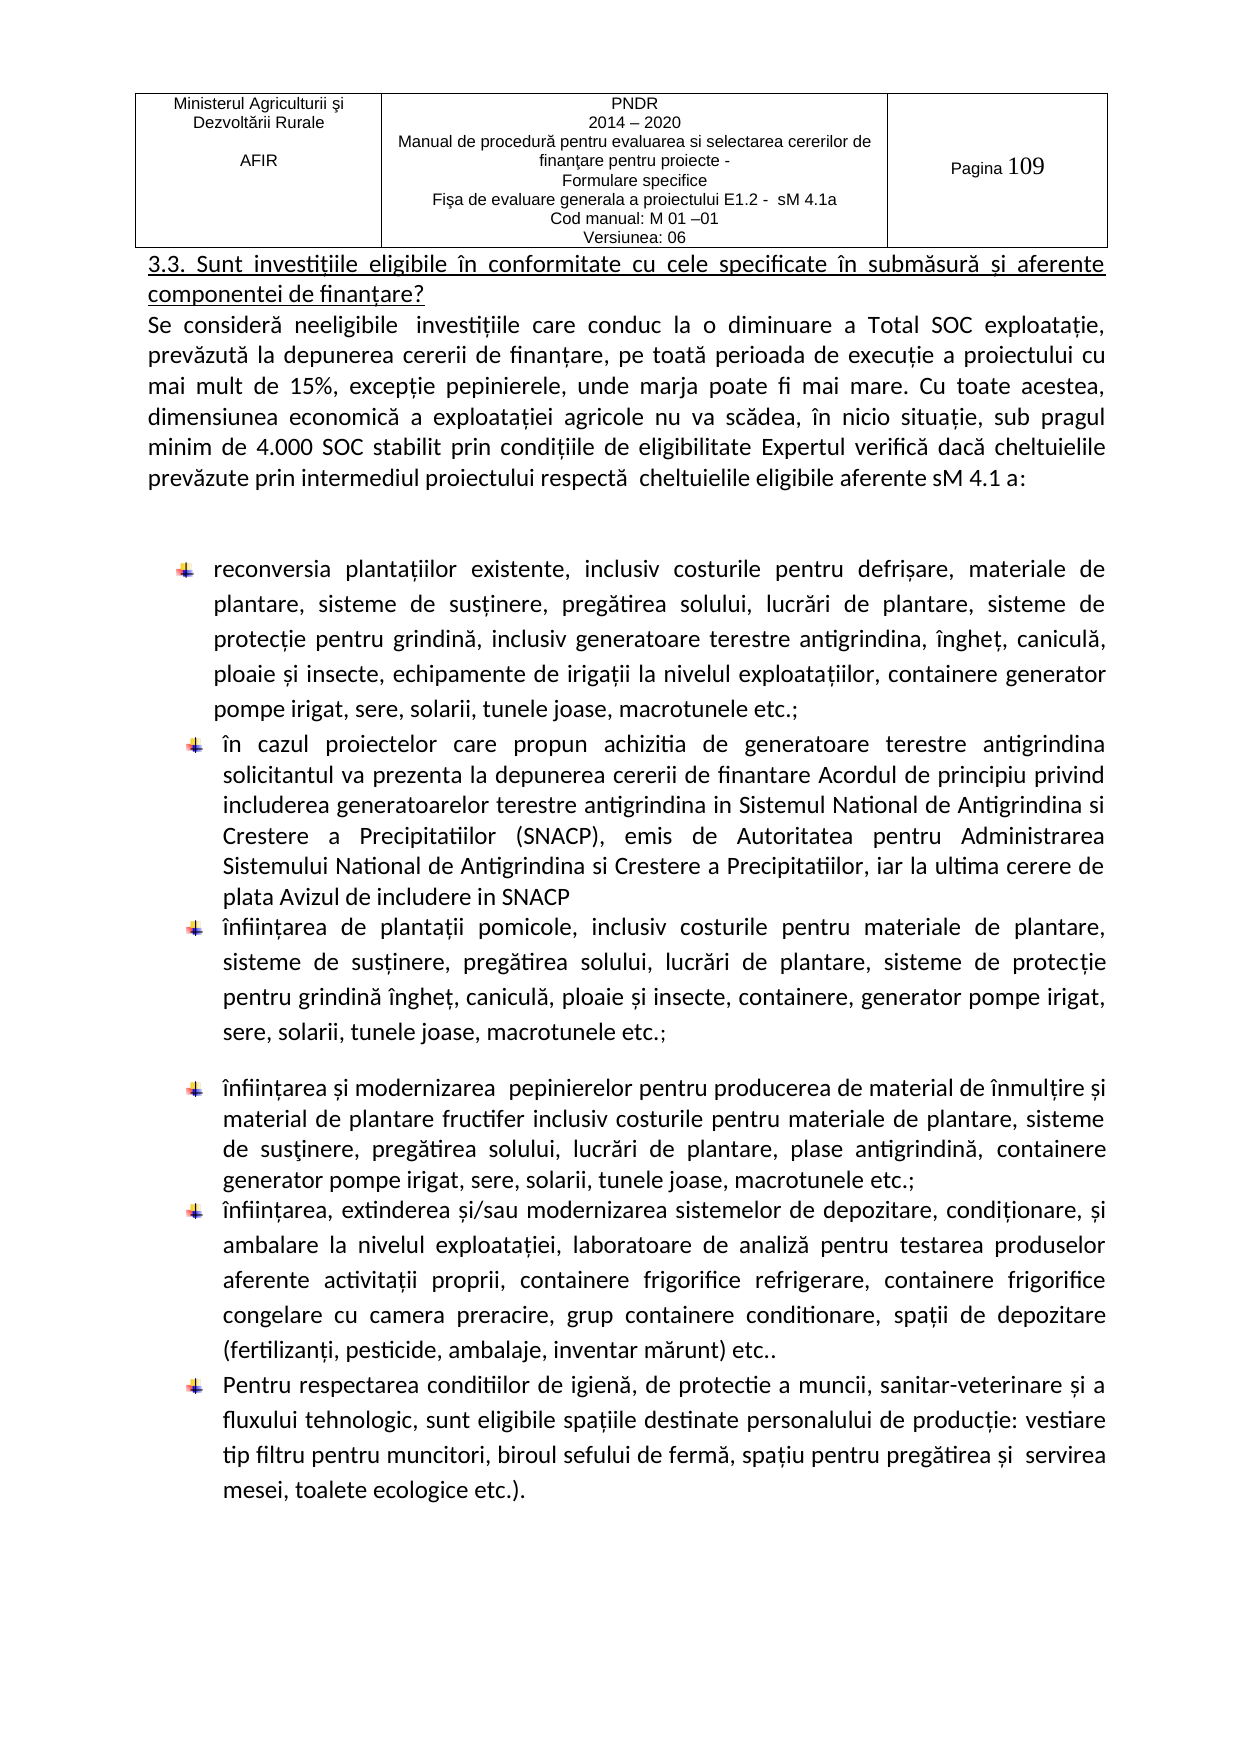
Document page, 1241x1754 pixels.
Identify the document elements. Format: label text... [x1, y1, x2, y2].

picture [176, 561, 194, 578]
list înființarea de plantații pomicole, inclusiv costurile pentru materiale de plantare, sisteme de susţinere, pregătirea solului, lucrări de plantare, sisteme de protecție pentru grindină îngheț, caniculă, ploaie și insecte, containere, generator pompe irigat, sere, solarii, tunele joase, macrotunele etc.; [185, 911, 1106, 1047]
list înființarea și modernizarea pepinierelor pentru producerea de material de înmulțire și material de plantare fructifer inclusiv costurile pentru materiale de plantare, sisteme de susţinere, pregătirea solului, lucrări de plantare, plase antigrindină, containere generator pompe irigat, sere, solarii, tunele joase, macrotunele etc.; [185, 1072, 1106, 1194]
text 3.3. Sunt investiţiile eligibile în conformitate cu cele specificate în submăsură și aferente componentei de finanțare? [148, 276, 1106, 309]
text 3.3. Sunt investiţiile eligibile în conformitate cu cele specificate în submăsură și aferente componentei de finanțare? [148, 248, 1106, 274]
text 3.3. Sunt investiţiile eligibile în conformitate cu cele specificate în submăsură și aferente componentei de finanțare? [148, 148, 381, 247]
picture [186, 736, 203, 753]
list înființarea, extinderea și/sau modernizarea sistemelor de depozitare, condiționare, și ambalare la nivelul exploatației, laboratoare de analiză pentru testarea produselor aferente activitații proprii, containere frigorifice refrigerare, containere frigorifice congelare cu camera preracire, grup containere conditionare, spații de depozitare (fertilizanți, pesticide, ambalaje, inventar mărunt) etc.. [185, 1194, 1106, 1365]
picture [186, 1080, 203, 1097]
text 3.3. Sunt investiţiile eligibile în conformitate cu cele specificate în submăsură și aferente componentei de finanțare? [382, 148, 887, 247]
text Se consideră neeligibile investiţiile care conduc la o diminuare a Total SOC exploataţie, prevăzută la depunerea cererii de finanțare, pe toată perioada de execuție a proiectului cu mai mult de 15%, excepție pepinierele, unde marja poate fi mai mare. Cu toate acestea, dimensiunea economică a exploatației agricole nu va scădea, în nicio situație, sub pragul minim de 4.000 SOC stabilit prin condițiile de eligibilitate Expertul verifică dacă cheltuielile prevăzute prin intermediul proiectului respectă cheltuielile eligibile aferente sM 4.1 a: [148, 309, 1106, 492]
list în cazul proiectelor care propun achizitia de generatoare terestre antigrindina solicitantul va prezenta la depunerea cererii de finantare Acordul de principiu privind includerea generatoarelor terestre antigrindina in Sistemul National de Antigrindina si Crestere a Precipitatiilor (SNACP), emis de Autoritatea pentru Administrarea Sistemului National de Antigrindina si Crestere a Precipitatiilor, iar la ultima cerere de plata Avizul de includere in SNACP [185, 728, 1106, 911]
list reconversia plantațiilor existente, inclusiv costurile pentru defrișare, materiale de plantare, sisteme de susţinere, pregătirea solului, lucrări de plantare, sisteme de protecție pentru grindină, inclusiv generatoare terestre antigrindina, îngheț, caniculă, ploaie și insecte, echipamente de irigaţii la nivelul exploatațiilor, containere generator pompe irigat, sere, solarii, tunele joase, macrotunele etc.; [176, 553, 1106, 724]
picture [186, 1202, 203, 1219]
list Pentru respectarea conditiilor de igienă, de protectie a muncii, sanitar-veterinare și a fluxului tehnologic, sunt eligibile spațiile destinate personalului de producție: vestiare tip filtru pentru muncitori, biroul sefului de fermă, spațiu pentru pregătirea și servirea mesei, toalete ecologice etc.). [185, 1369, 1106, 1505]
text 3.3. Sunt investiţiile eligibile în conformitate cu cele specificate în submăsură și aferente componentei de finanțare? [888, 148, 1106, 247]
picture [186, 1377, 203, 1394]
picture [186, 919, 203, 936]
